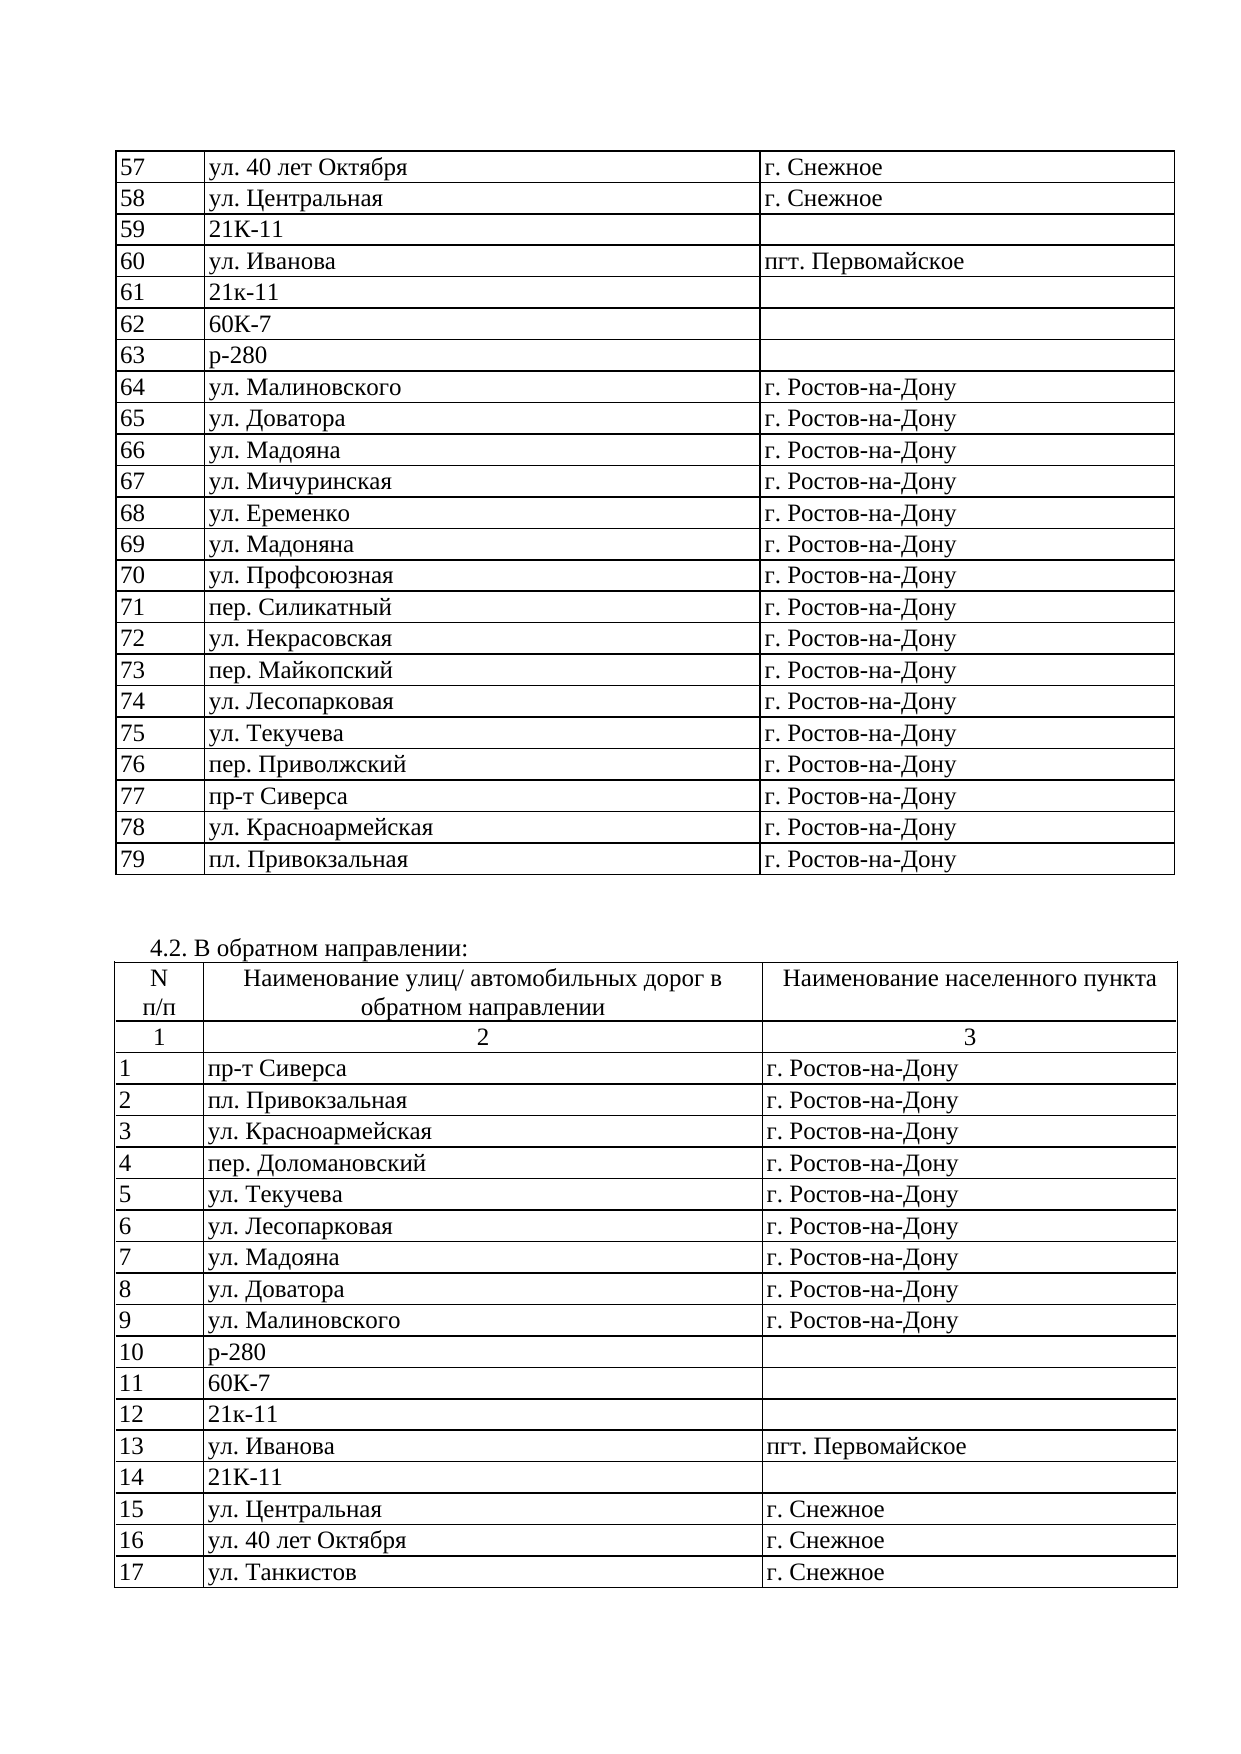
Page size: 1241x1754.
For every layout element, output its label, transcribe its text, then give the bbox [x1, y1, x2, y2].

table_cell 61 [117, 277, 204, 307]
table_cell г. Ростов-на-Дону [763, 1146, 1177, 1178]
table_cell г. Ростов-на-Дону [763, 1052, 1177, 1083]
table_cell г. Ростов-на-Дону [763, 1304, 1177, 1335]
table_cell г. Ростов-на-Дону [763, 1115, 1177, 1146]
table_cell 1 [115, 1021, 203, 1052]
table_cell г. Ростов-на-Дону [761, 561, 1174, 590]
table_cell ул. Мичуринская [205, 466, 759, 496]
table_cell 15 [115, 1493, 203, 1524]
table_cell 8 [115, 1273, 203, 1303]
table_cell ул. Лесопарковая [204, 1211, 762, 1241]
table_cell 73 [117, 655, 204, 685]
table_cell 69 [117, 529, 204, 559]
table_cell 10 [115, 1336, 203, 1366]
table_cell 71 [117, 592, 204, 622]
table_cell ул. Малиновского [205, 372, 759, 402]
table_cell г. Ростов-на-Дону [761, 466, 1174, 496]
table_cell пер. Приволжский [205, 749, 759, 779]
table_cell г. Ростов-на-Дону [763, 1209, 1177, 1241]
table_cell г. Ростов-на-Дону [763, 1178, 1177, 1209]
table_cell г. Снежное [763, 1555, 1177, 1587]
table_cell р-280 [204, 1337, 762, 1366]
table_cell 21К-11 [205, 215, 759, 244]
table_cell 21к-11 [205, 277, 759, 307]
table_cell ул. Текучева [204, 1179, 762, 1209]
table_cell 21К-11 [204, 1462, 762, 1492]
table_cell ул. Текучева [205, 718, 759, 748]
table_cell 67 [117, 466, 204, 496]
table_cell г. Ростов-на-Дону [763, 1083, 1177, 1115]
table_cell 12 [115, 1399, 203, 1429]
table_cell 60 [117, 246, 204, 276]
table_cell пр-т Сиверса [205, 781, 759, 811]
table_header Наименование улиц/ автомобильных дорог в обратном направлении [204, 963, 762, 1020]
table_cell 3 [115, 1116, 203, 1146]
table_cell г. Ростов-на-Дону [761, 372, 1174, 402]
table_cell 17 [115, 1556, 203, 1587]
table_cell ул. Иванова [205, 246, 759, 276]
table_cell [763, 1366, 1177, 1398]
table_cell г. Ростов-на-Дону [761, 592, 1174, 622]
table_cell [761, 309, 1174, 339]
table_cell г. Ростов-на-Дону [761, 844, 1174, 873]
table_cell ул. Доватора [205, 403, 759, 433]
table_cell г. Ростов-на-Дону [763, 1241, 1177, 1272]
table_cell г. Ростов-на-Дону [761, 718, 1174, 748]
table_cell г. Ростов-на-Дону [761, 529, 1174, 559]
table_cell 57 [117, 152, 204, 181]
table_cell пр-т Сиверса [204, 1053, 762, 1083]
table_cell 9 [115, 1305, 203, 1335]
table_cell 2 [204, 1022, 762, 1052]
table_cell 66 [117, 435, 204, 464]
table_cell ул. Иванова [204, 1431, 762, 1461]
table_cell р-280 [205, 340, 759, 370]
table_cell ул. Мадоняна [205, 529, 759, 559]
table_cell 78 [117, 812, 204, 842]
table_cell г. Ростов-на-Дону [761, 403, 1174, 433]
table_cell ул. Мадояна [205, 435, 759, 464]
table_cell 21к-11 [204, 1400, 762, 1429]
table_cell [761, 277, 1174, 307]
table_cell 14 [115, 1462, 203, 1492]
table_cell пер. Доломановский [204, 1148, 762, 1178]
table_cell пл. Привокзальная [204, 1085, 762, 1115]
table_cell г. Ростов-на-Дону [761, 435, 1174, 464]
table_cell 4 [115, 1147, 203, 1178]
table_cell 6 [115, 1210, 203, 1241]
table_cell 60К-7 [204, 1368, 762, 1398]
table_cell г. Снежное [761, 183, 1174, 213]
table_cell [763, 1335, 1177, 1366]
table_cell 64 [117, 372, 204, 402]
table_cell ул. Красноармейская [204, 1116, 762, 1146]
table_cell ул. 40 лет Октября [204, 1525, 762, 1555]
table_cell ул. Танкистов [204, 1557, 762, 1587]
table_cell пгт. Первомайское [763, 1429, 1177, 1461]
table_cell г. Ростов-на-Дону [763, 1272, 1177, 1303]
table_cell 58 [117, 183, 204, 213]
table_cell ул. Некрасовская [205, 623, 759, 653]
table_cell пер. Майкопский [205, 655, 759, 685]
table_cell 1 [115, 1053, 203, 1083]
table_cell г. Ростов-на-Дону [761, 749, 1174, 779]
table_cell ул. Доватора [204, 1274, 762, 1303]
table_header Наименование населенного пункта [763, 963, 1177, 1020]
table_cell 5 [115, 1179, 203, 1209]
table_cell [761, 215, 1174, 244]
table_cell г. Снежное [761, 152, 1174, 181]
table_cell 70 [117, 561, 204, 590]
table_cell [763, 1398, 1177, 1429]
table_cell г. Ростов-на-Дону [761, 686, 1174, 716]
table_cell ул. Мадояна [204, 1242, 762, 1272]
table_cell 76 [117, 749, 204, 779]
table_cell ул. Центральная [204, 1494, 762, 1524]
table_cell [763, 1461, 1177, 1492]
table_cell пгт. Первомайское [761, 246, 1174, 276]
table_cell ул. Еременко [205, 498, 759, 527]
table_cell г. Снежное [763, 1492, 1177, 1524]
table_cell г. Ростов-на-Дону [761, 781, 1174, 811]
table_cell 3 [763, 1020, 1177, 1052]
table_cell 13 [115, 1430, 203, 1461]
table_cell 68 [117, 498, 204, 527]
table_cell г. Снежное [763, 1524, 1177, 1555]
table_cell 65 [117, 403, 204, 433]
table_cell 77 [117, 781, 204, 811]
table_cell 63 [117, 340, 204, 370]
table_cell ул. 40 лет Октября [205, 152, 759, 181]
table_cell 16 [115, 1525, 203, 1555]
table_cell г. Ростов-на-Дону [761, 498, 1174, 527]
table_cell 7 [115, 1242, 203, 1272]
table_cell пл. Привокзальная [205, 844, 759, 873]
table_cell 2 [115, 1084, 203, 1115]
table_cell г. Ростов-на-Дону [761, 655, 1174, 685]
table_cell 62 [117, 309, 204, 339]
table_cell ул. Красноармейская [205, 812, 759, 842]
table_cell 79 [117, 844, 204, 873]
table_cell г. Ростов-на-Дону [761, 812, 1174, 842]
table_cell [761, 340, 1174, 370]
table_cell пер. Силикатный [205, 592, 759, 622]
table_header N п/п [115, 963, 203, 1020]
table_cell г. Ростов-на-Дону [761, 623, 1174, 653]
table_cell 11 [115, 1368, 203, 1398]
table_cell ул. Малиновского [204, 1305, 762, 1335]
table_cell 72 [117, 623, 204, 653]
table_cell 74 [117, 686, 204, 716]
text 4.2. В обратном направлении: [150, 933, 1090, 961]
table_cell 75 [117, 718, 204, 748]
table_cell ул. Центральная [205, 183, 759, 213]
table_cell 59 [117, 215, 204, 244]
table_cell ул. Профсоюзная [205, 561, 759, 590]
table_cell 60К-7 [205, 309, 759, 339]
table_cell ул. Лесопарковая [205, 686, 759, 716]
